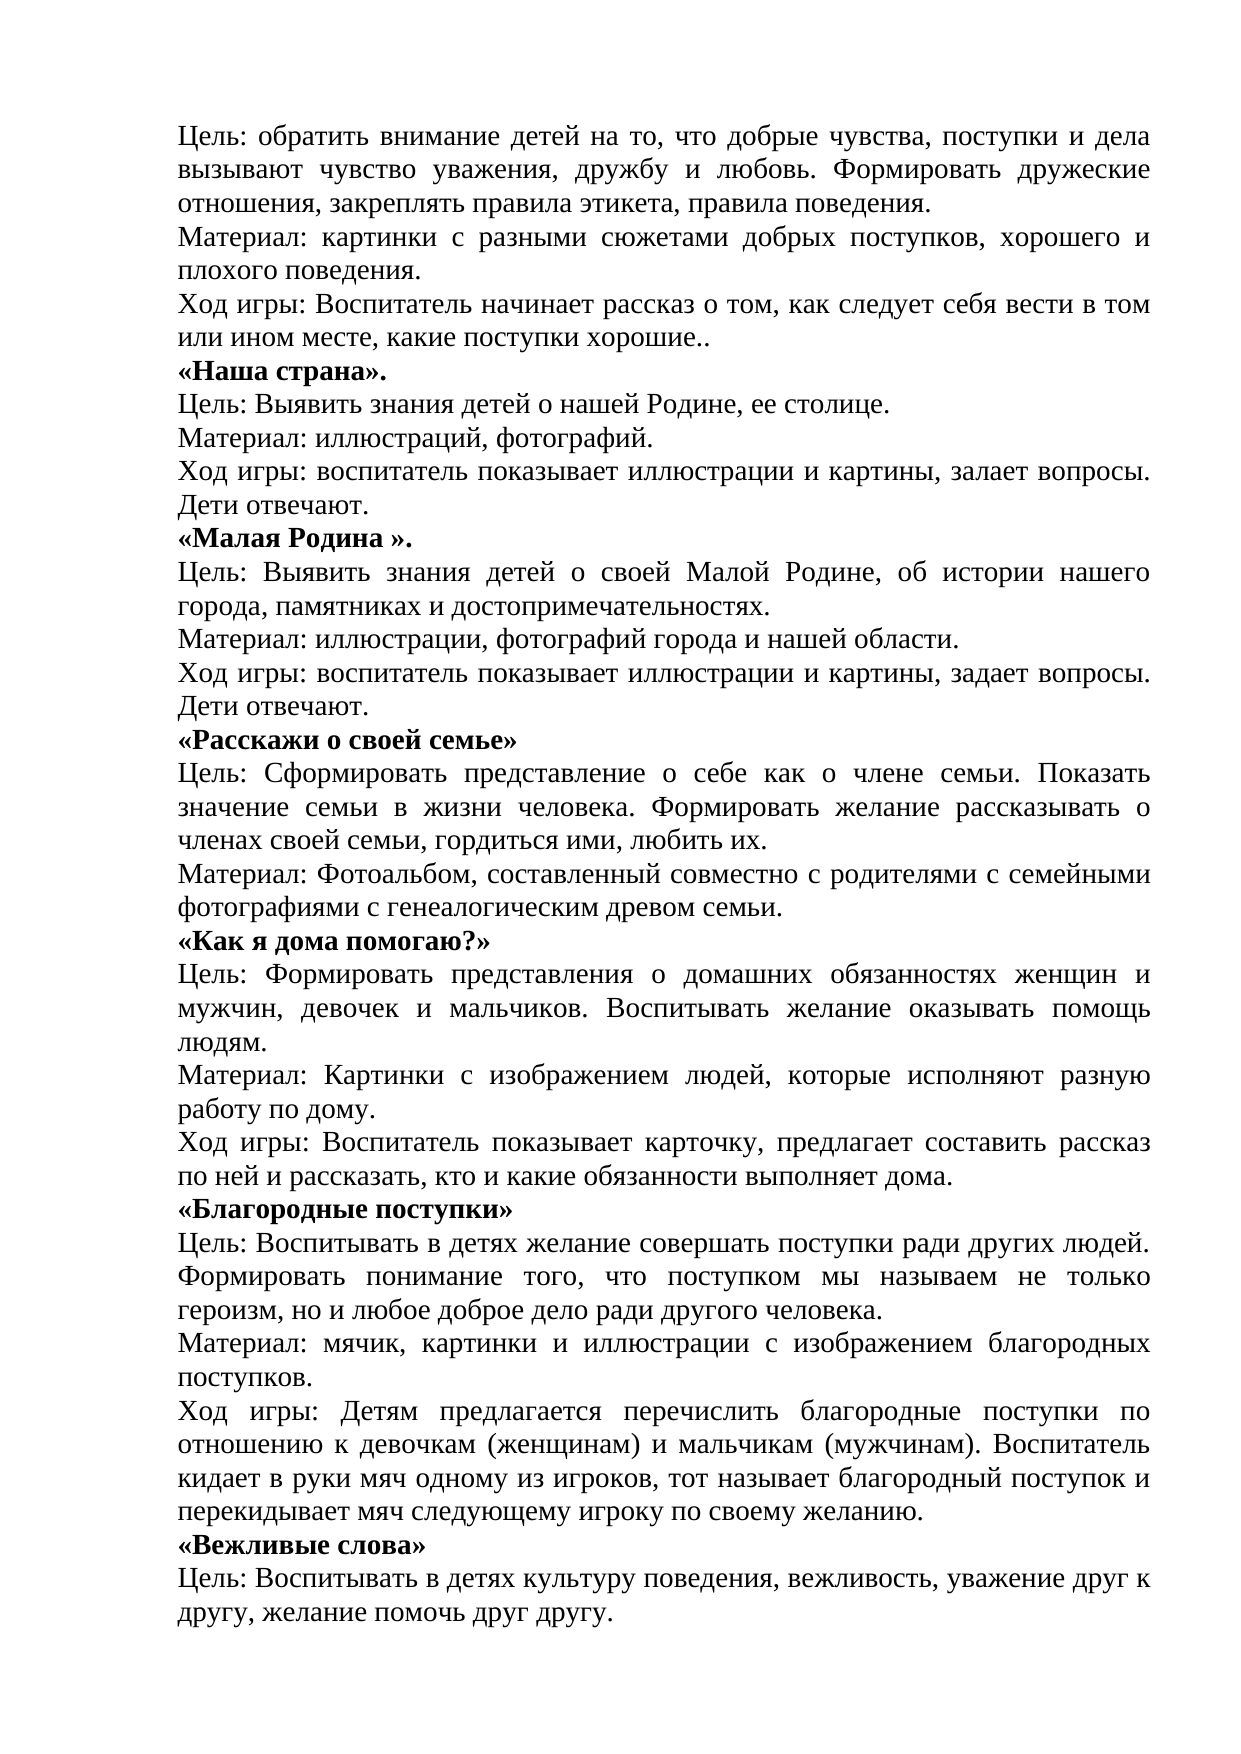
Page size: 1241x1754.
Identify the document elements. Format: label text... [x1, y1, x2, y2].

text Ход игры: воспитатель показывает иллюстрации и картины, задает вопросы. Дети отвечают. [177, 655, 1152, 722]
text Цель: Выявить знания детей о нашей Родине, ее столице. [177, 386, 1152, 420]
text Цель: Воспитывать в детях желание совершать поступки ради других людей. Формировать понимание того, что поступком мы называем не только героизм, но и любое доброе дело ради другого человека. [177, 1225, 1152, 1326]
text «Малая Родина ». [177, 521, 1152, 554]
text Ход игры: Воспитатель показывает карточку, предлагает составить рассказ по ней и рассказать, кто и какие обязанности выполняет дома. [177, 1124, 1152, 1191]
text Цель: обратить внимание детей на то, что добрые чувства, поступки и дела вызывают чувство уважения, дружбу и любовь. Формировать дружеские отношения, закреплять правила этикета, правила поведения. [177, 118, 1152, 219]
text Материал: картинки с разными сюжетами добрых поступков, хорошего и плохого поведения. [177, 219, 1152, 286]
text Материал: иллюстрации, фотографий города и нашей области. [177, 621, 1152, 655]
text Ход игры: Воспитатель начинает рассказ о том, как следует себя вести в том или ином месте, какие поступки хорошие.. [177, 286, 1152, 353]
text Цель: Выявить знания детей о своей Малой Родине, об истории нашего города, памятниках и достопримечательностях. [177, 554, 1152, 621]
text Цель: Сформировать представление о себе как о члене семьи. Показать значение семьи в жизни человека. Формировать желание рассказывать о членах своей семьи, гордиться ими, любить их. [177, 755, 1152, 856]
text «Вежливые слова» [177, 1527, 1152, 1560]
text «Как я дома помогаю?» [177, 923, 1152, 957]
text «Благородные поступки» [177, 1191, 1152, 1225]
text Материал: Картинки с изображением людей, которые исполняют разную работу по дому. [177, 1057, 1152, 1124]
text «Наша страна». [177, 353, 1152, 386]
text Цель: Формировать представления о домашних обязанностях женщин и мужчин, девочек и мальчиков. Воспитывать желание оказывать помощь людям. [177, 957, 1152, 1057]
text «Расскажи о своей семье» [177, 722, 1152, 755]
text Ход игры: Детям предлагается перечислить благородные поступки по отношению к девочкам (женщинам) и мальчикам (мужчинам). Воспитатель кидает в руки мяч одному из игроков, тот называет благородный поступок и перекидывает мяч следующему игроку по своему желанию. [177, 1393, 1152, 1527]
text Материал: иллюстраций, фотографий. [177, 420, 1152, 453]
text Ход игры: воспитатель показывает иллюстрации и картины, залает вопросы. Дети отвечают. [177, 453, 1152, 521]
text Материал: Фотоальбом, составленный совместно с родителями с семейными фотографиями с генеалогическим древом семьи. [177, 856, 1152, 923]
text Материал: мячик, картинки и иллюстрации с изображением благородных поступков. [177, 1326, 1152, 1393]
text Цель: Воспитывать в детях культуру поведения, вежливость, уважение друг к другу, желание помочь друг другу. [177, 1560, 1152, 1627]
